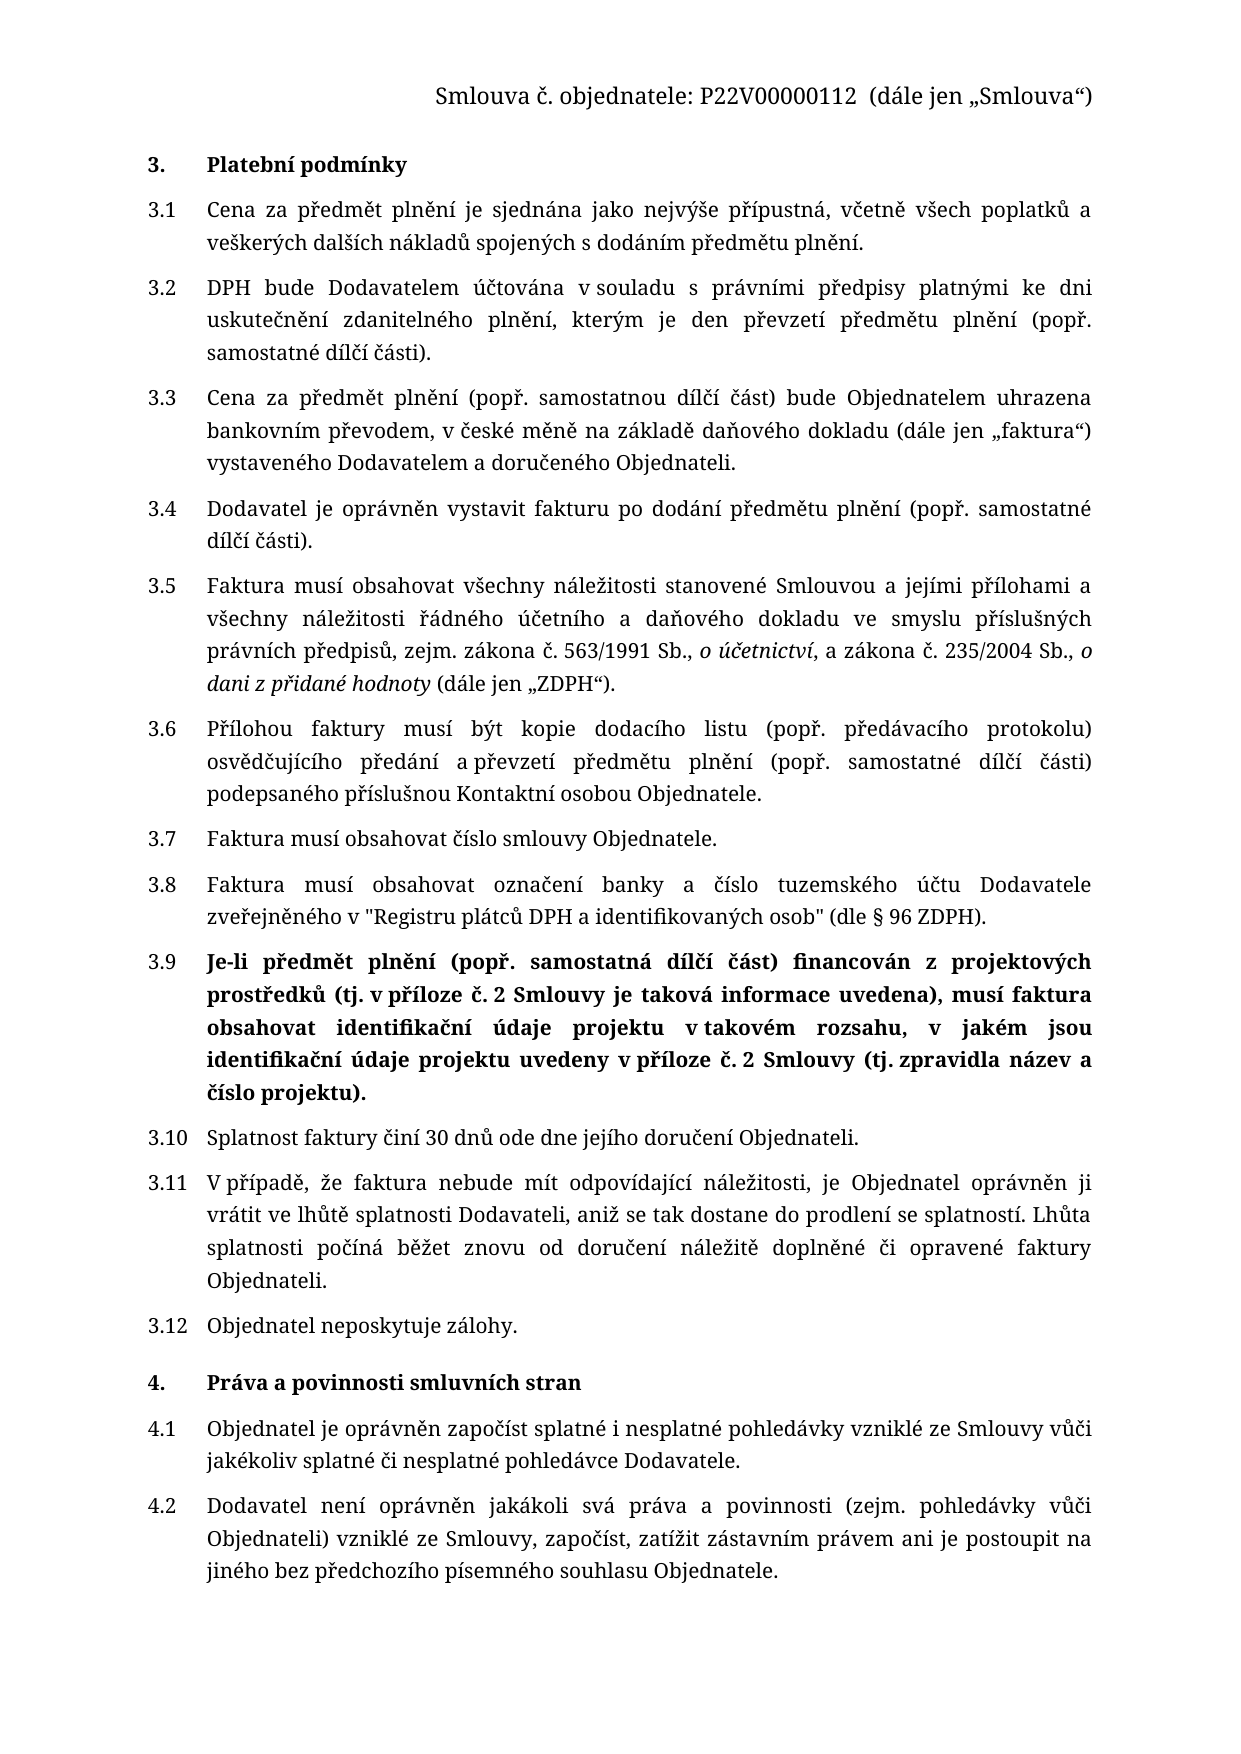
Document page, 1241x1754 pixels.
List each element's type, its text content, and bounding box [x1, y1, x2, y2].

list Faktura musí obsahovat všechny náležitosti stanovené Smlouvou a jejími přílohami a všechny náležitosti řádného účetního a daňového dokladu ve smyslu příslušných právních předpisů, zejm. zákona č. 563/1991 Sb., o účetnictví, a zákona č. 235/2004 Sb., o dani z přidané hodnoty (dále jen „ZDPH“). [148, 571, 1093, 698]
list V případě, že faktura nebude mít odpovídající náležitosti, je Objednatel oprávněn ji vrátit ve lhůtě splatnosti Dodavateli, aniž se tak dostane do prodlení se splatností. Lhůta splatnosti počíná běžet znovu od doručení náležitě doplněné či opravené faktury Objednateli. [148, 1168, 1093, 1294]
list DPH bude Dodavatelem účtována v souladu s právními předpisy platnými ke dni uskutečnění zdanitelného plnění, kterým je den převzetí předmětu plnění (popř. samostatné dílčí části). [148, 273, 1093, 367]
list Přílohou faktury musí být kopie dodacího listu (popř. předávacího protokolu) osvědčujícího předání a převzetí předmětu plnění (popř. samostatné dílčí části) podepsaného příslušnou Kontaktní osobou Objednatele. [148, 714, 1093, 808]
list Splatnost faktury činí 30 dnů ode dne jejího doručení Objednateli. [148, 1123, 1093, 1151]
list Platební podmínky [148, 150, 1093, 179]
list Je-li předmět plnění (popř. samostatná dílčí část) financován z projektových prostředků (tj. v příloze č. 2 Smlouvy je taková informace uvedena), musí faktura obsahovat identifikační údaje projektu v takovém rozsahu, v jakém jsou identifikační údaje projektu uvedeny v příloze č. 2 Smlouvy (tj. zpravidla název a číslo projektu). [148, 947, 1093, 1106]
list Práva a povinnosti smluvních stran [148, 1368, 1093, 1397]
list Dodavatel je oprávněn vystavit fakturu po dodání předmětu plnění (popř. samostatné dílčí části). [148, 494, 1093, 555]
list Faktura musí obsahovat číslo smlouvy Objednatele. [148, 824, 1093, 853]
list Objednatel neposkytuje zálohy. [148, 1311, 1093, 1339]
list Objednatel je oprávněn započíst splatné i nesplatné pohledávky vzniklé ze Smlouvy vůči jakékoliv splatné či nesplatné pohledávce Dodavatele. [148, 1414, 1093, 1475]
list Faktura musí obsahovat označení banky a číslo tuzemského účtu Dodavatele zveřejněného v "Registru plátců DPH a identifikovaných osob" (dle § 96 ZDPH). [148, 870, 1093, 931]
list Cena za předmět plnění je sjednána jako nejvýše přípustná, včetně všech poplatků a veškerých dalších nákladů spojených s dodáním předmětu plnění. [148, 195, 1093, 256]
list Dodavatel není oprávněn jakákoli svá práva a povinnosti (zejm. pohledávky vůči Objednateli) vzniklé ze Smlouvy, započíst, zatížit zástavním právem ani je postoupit na jiného bez předchozího písemného souhlasu Objednatele. [148, 1491, 1093, 1585]
list Cena za předmět plnění (popř. samostatnou dílčí část) bude Objednatelem uhrazena bankovním převodem, v české měně na základě daňového dokladu (dále jen „faktura“) vystaveného Dodavatelem a doručeného Objednateli. [148, 383, 1093, 477]
